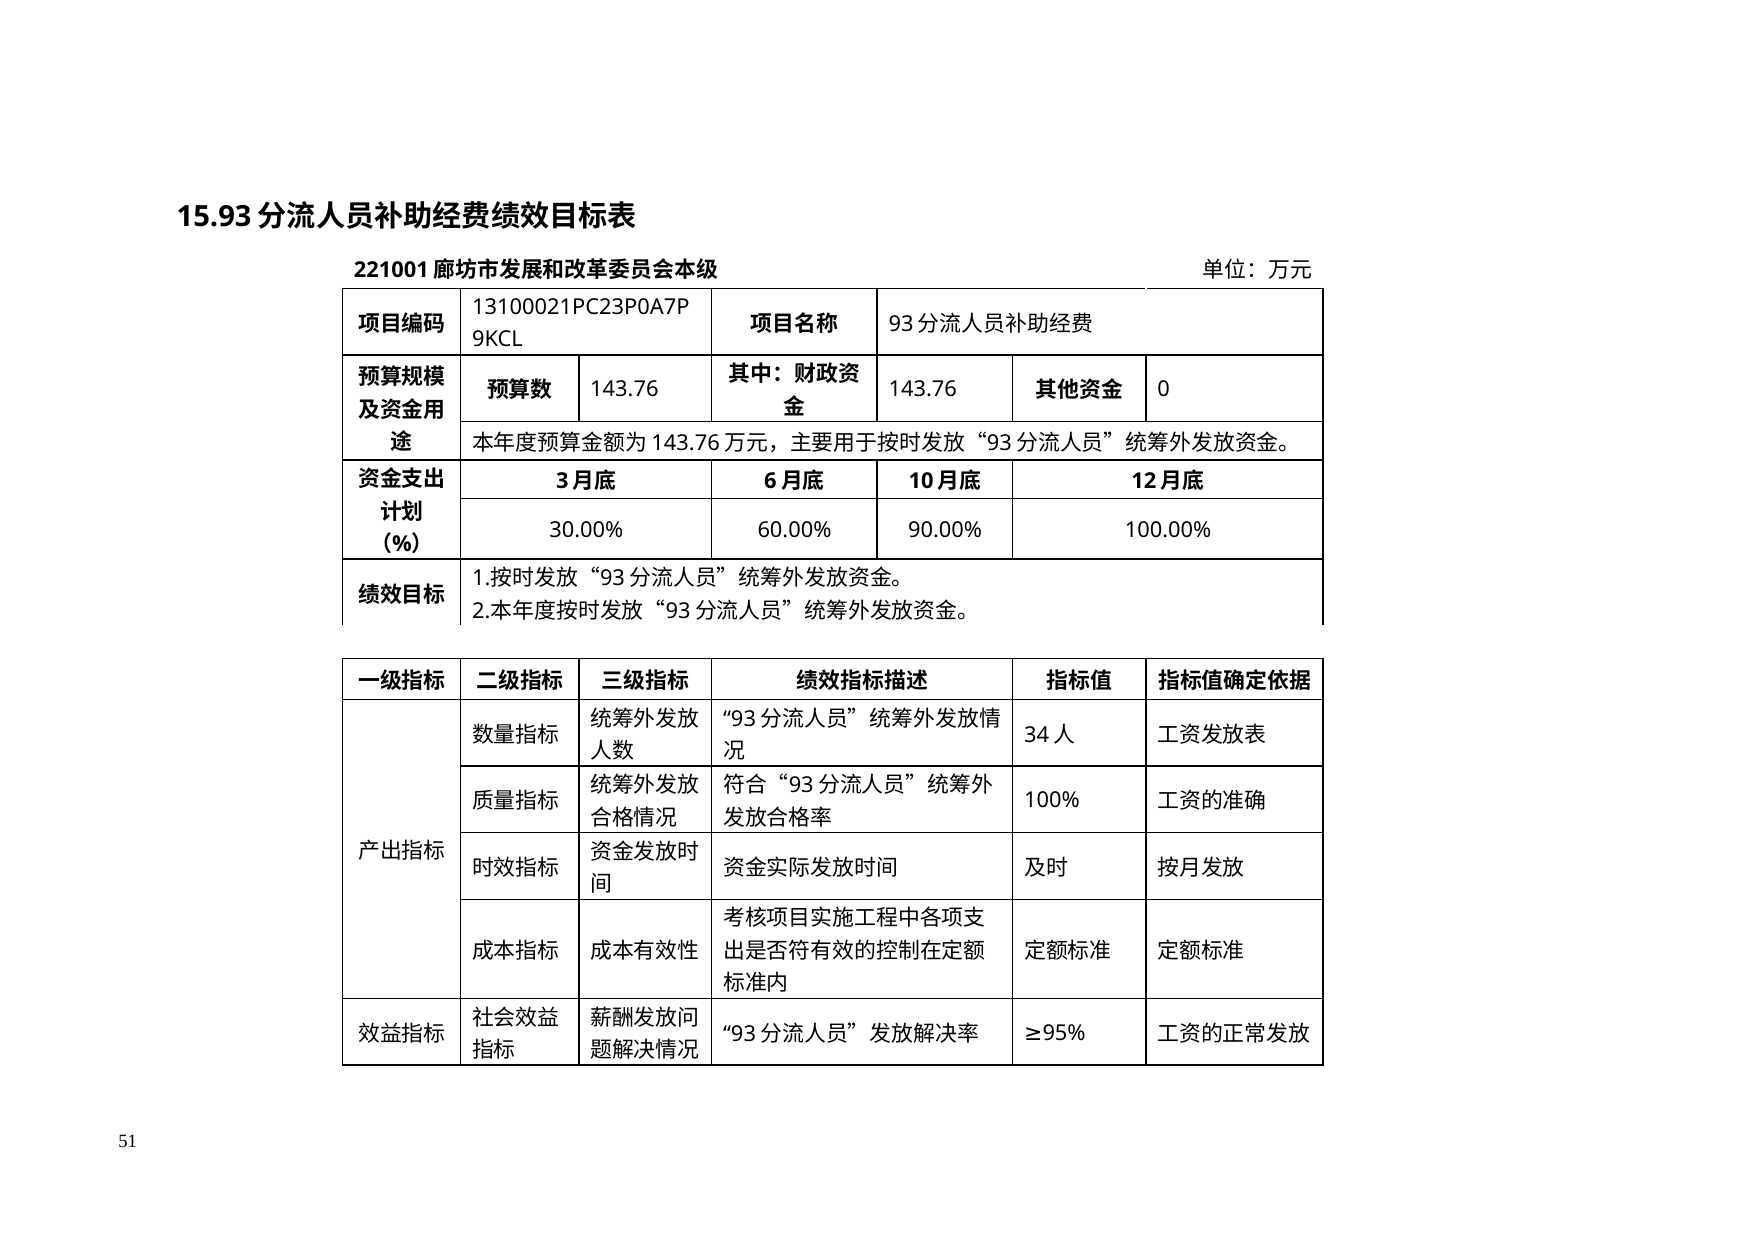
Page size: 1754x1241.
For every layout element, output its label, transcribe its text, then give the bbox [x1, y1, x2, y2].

table_cell 其他资金 [1013, 356, 1145, 421]
table_cell 考核项目实施工程中各项支出是否符有效的控制在定额标准内 [712, 900, 1012, 997]
table_cell 90.00% [878, 499, 1012, 558]
table_cell 资金实际发放时间 [712, 833, 1012, 898]
table_cell 薪酬发放问题解决情况 [580, 999, 711, 1064]
table_cell “93分流人员”统筹外发放情况 [712, 700, 1012, 765]
table_cell 100.00% [1013, 499, 1322, 558]
table_cell 统筹外发放人数 [580, 700, 711, 765]
table_cell 工资的准确 [1147, 767, 1322, 832]
table_cell 绩效目标 [343, 560, 460, 625]
table_cell 项目名称 [712, 289, 876, 354]
table_cell 成本有效性 [580, 900, 711, 997]
table_cell 项目编码 [343, 289, 460, 354]
table_cell 效益指标 [343, 999, 460, 1064]
table_cell 10月底 [878, 461, 1012, 498]
table_cell 34人 [1013, 700, 1145, 765]
table_header 指标值 [1013, 659, 1145, 699]
table_cell 工资发放表 [1147, 700, 1322, 765]
table_header 二级指标 [461, 659, 578, 699]
table_header 三级指标 [580, 659, 711, 699]
table_cell 1.按时发放“93分流人员”统筹外发放资金。 2.本年度按时发放“93分流人员”统筹外发放资金。 [461, 560, 1322, 625]
table_cell 按月发放 [1147, 833, 1322, 898]
table_cell 资金支出计划（%） [343, 461, 460, 558]
table_header 221001廊坊市发展和改革委员会本级 [343, 248, 1145, 288]
table_cell 0 [1147, 356, 1322, 421]
table_cell 143.76 [580, 356, 711, 421]
table_cell 社会效益指标 [461, 999, 578, 1064]
table_header 单位：万元 [1147, 248, 1322, 288]
text 15.93分流人员补助经费绩效目标表 [118, 181, 1547, 246]
table_cell 12月底 [1013, 461, 1322, 498]
table_cell 时效指标 [461, 833, 578, 898]
table_cell “93分流人员”发放解决率 [712, 999, 1012, 1064]
table_header 指标值确定依据 [1147, 659, 1322, 699]
table_cell 工资的正常发放 [1147, 999, 1322, 1064]
table_header 一级指标 [343, 659, 460, 699]
table_cell 及时 [1013, 833, 1145, 898]
table_cell 6月底 [712, 461, 876, 498]
table_cell 93分流人员补助经费 [878, 289, 1322, 354]
table_cell 符合“93分流人员”统筹外发放合格率 [712, 767, 1012, 832]
table_cell 预算规模及资金用途 [343, 356, 460, 459]
table_cell 其中：财政资金 [712, 356, 876, 421]
table_cell ≥95% [1013, 999, 1145, 1064]
table_header 绩效指标描述 [712, 659, 1012, 699]
table_cell 质量指标 [461, 767, 578, 832]
table_cell 100% [1013, 767, 1145, 832]
table_cell 数量指标 [461, 700, 578, 765]
table_cell 成本指标 [461, 900, 578, 997]
table_cell 资金发放时间 [580, 833, 711, 898]
table_cell 60.00% [712, 499, 876, 558]
table_cell 本年度预算金额为143.76万元，主要用于按时发放“93分流人员”统筹外发放资金。 [461, 422, 1322, 459]
table_cell 143.76 [878, 356, 1012, 421]
table_cell 30.00% [461, 499, 711, 558]
table_cell 13100021PC23P0A7P9KCL [461, 289, 711, 354]
table_cell 3月底 [461, 461, 711, 498]
table_cell 预算数 [461, 356, 578, 421]
table_cell 定额标准 [1013, 900, 1145, 997]
table_cell 定额标准 [1147, 900, 1322, 997]
table_cell 产出指标 [343, 700, 460, 997]
table_cell 统筹外发放合格情况 [580, 767, 711, 832]
